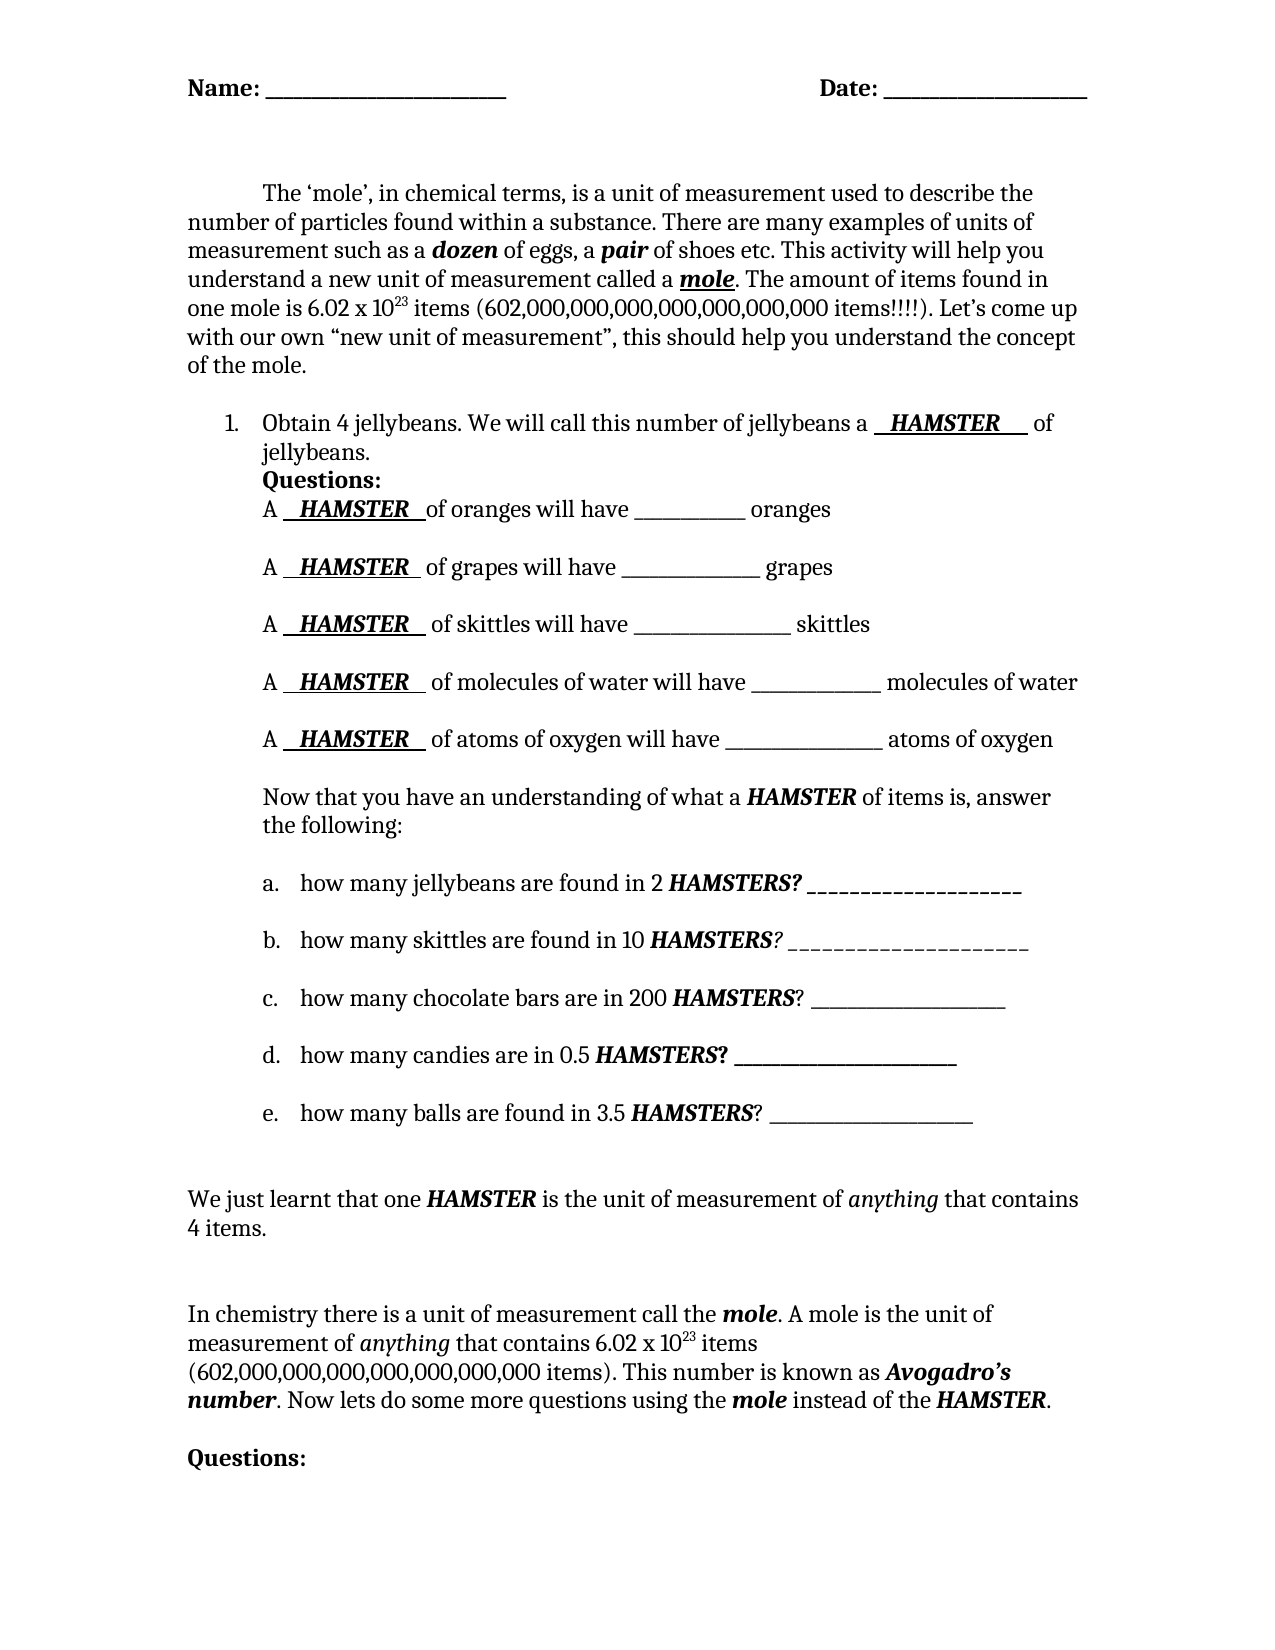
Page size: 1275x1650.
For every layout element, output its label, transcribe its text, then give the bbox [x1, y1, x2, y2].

list Questions: [262, 466, 1087, 495]
list Obtain 4 jellybeans. We will call this number of jellybeans a HAMSTER of jellybeans. [225, 409, 1087, 466]
list A HAMSTER of oranges will have ____________ oranges [262, 495, 1087, 524]
list how many skittles are found in 10 HAMSTERS? _____________________ [262, 926, 1087, 955]
text In chemistry there is a unit of measurement call the mole. A mole is the unit of measurement of anything that contains 6.02 x 1023 items (602,000,000,000,000,000,000,000 items). This number is known as Avogadro’s number. Now lets do some more questions using the mole instead of the HAMSTER. [187, 1300, 1087, 1415]
list how many chocolate bars are in 200 HAMSTERS? _____________________ [262, 984, 1087, 1012]
list A HAMSTER of grapes will have _______________ grapes [262, 552, 1087, 581]
list how many jellybeans are found in 2 HAMSTERS? ____________________ [262, 869, 1087, 897]
list how many balls are found in 3.5 HAMSTERS? ______________________ [262, 1099, 1087, 1127]
list A HAMSTER of molecules of water will have ______________ molecules of water [262, 667, 1087, 696]
text The ‘mole’, in chemical terms, is a unit of measurement used to describe the number of particles found within a substance. There are many examples of units of measurement such as a dozen of eggs, a pair of shoes etc. This activity will help you understand a new unit of measurement called a mole. The amount of items found in one mole is 6.02 x 1023 items (602,000,000,000,000,000,000,000 items!!!!). Let’s come up with our own “new unit of measurement”, this should help you understand the concept of the mole. [187, 179, 1087, 380]
list Now that you have an understanding of what a HAMSTER of items is, answer the following: [262, 782, 1087, 840]
text Questions: [187, 1444, 1087, 1472]
text We just learnt that one HAMSTER is the unit of measurement of anything that contains 4 items. [187, 1185, 1087, 1242]
list how many candies are in 0.5 HAMSTERS? ________________________ [262, 1041, 1087, 1070]
list A HAMSTER of skittles will have _________________ skittles [262, 610, 1087, 639]
list A HAMSTER of atoms of oxygen will have _________________ atoms of oxygen [262, 725, 1087, 754]
